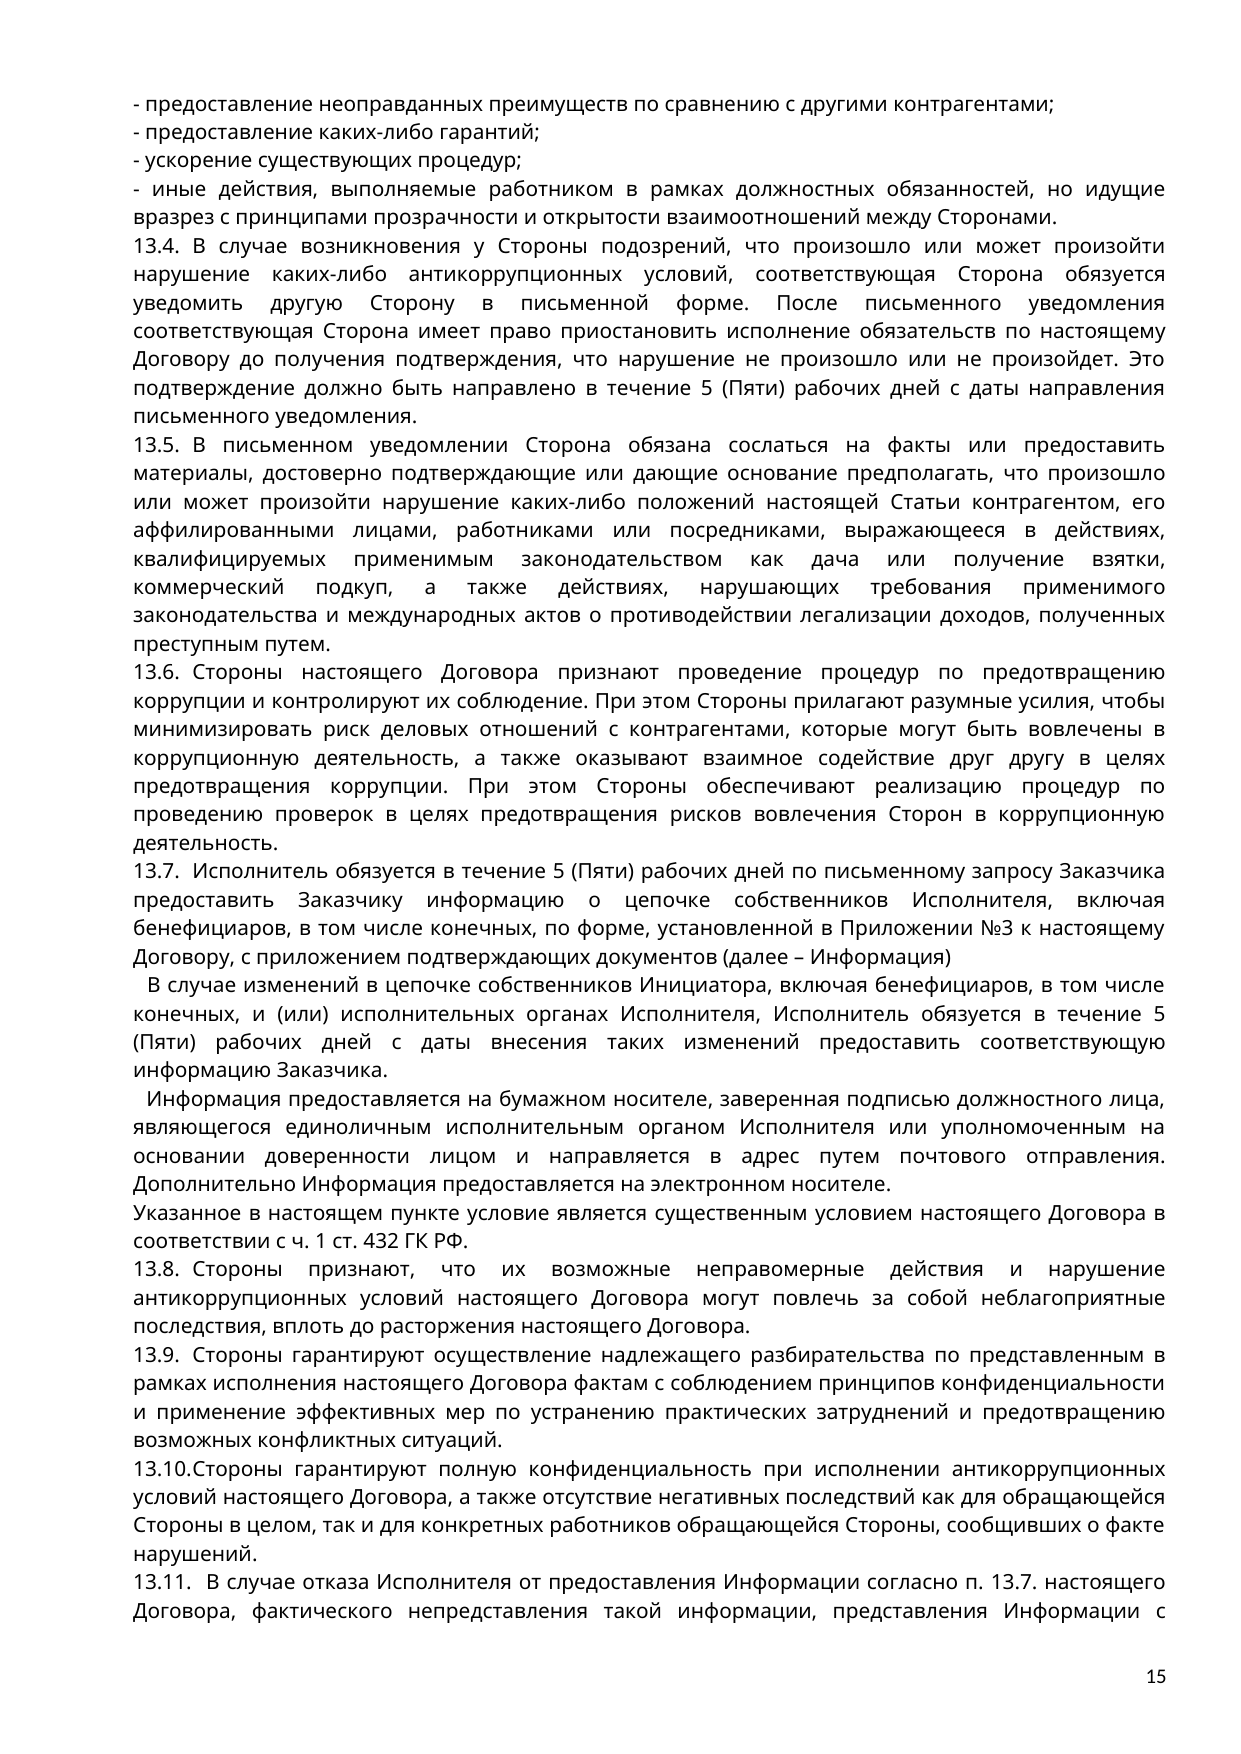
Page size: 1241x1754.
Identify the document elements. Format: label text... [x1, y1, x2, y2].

list Стороны гарантируют полную конфиденциальность при исполнении антикоррупционных условий настоящего Договора, а также отсутствие негативных последствий как для обращающейся Стороны в целом, так и для конкретных работников обращающейся Стороны, сообщивших о факте нарушений. [133, 1454, 1166, 1567]
list В случае изменений в цепочке собственников Инициатора, включая бенефициаров, в том числе конечных, и (или) исполнительных органах Исполнителя, Исполнитель обязуется в течение 5 (Пяти) рабочих дней с даты внесения таких изменений предоставить соответствующую информацию Заказчика. [133, 970, 1166, 1084]
list Указанное в настоящем пункте условие является существенным условием настоящего Договора в соответствии с ч. 1 ст. 432 ГК РФ. [133, 1198, 1166, 1254]
list - иные действия, выполняемые работником в рамках должностных обязанностей, но идущие вразрез с принципами прозрачности и открытости взаимоотношений между Сторонами. [133, 174, 1166, 231]
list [133, 1567, 1166, 1624]
list Стороны гарантируют осуществление надлежащего разбирательства по представленным в рамках исполнения настоящего Договора фактам с соблюдением принципов конфиденциальности и применение эффективных мер по устранению практических затруднений и предотвращению возможных конфликтных ситуаций. [133, 1340, 1166, 1454]
list - ускорение существующих процедур; [133, 146, 1166, 174]
text Информация предоставляется на бумажном носителе, заверенная подписью должностного лица, являющегося единоличным исполнительным органом Исполнителя или уполномоченным на основании доверенности лицом и направляется в адрес путем почтового отправления. Дополнительно Информация предоставляется на электронном носителе. [133, 1084, 1166, 1198]
list Исполнитель обязуется в течение 5 (Пяти) рабочих дней по письменному запросу Заказчика предоставить Заказчику информацию о цепочке собственников Исполнителя, включая бенефициаров, в том числе конечных, по форме, установленной в Приложении №3 к настоящему Договору, с приложением подтверждающих документов (далее – Информация) [133, 856, 1166, 970]
list - предоставление каких-либо гарантий; [133, 117, 1166, 146]
list - предоставление неоправданных преимуществ по сравнению с другими контрагентами; [133, 89, 1166, 117]
list Стороны настоящего Договора признают проведение процедур по предотвращению коррупции и контролируют их соблюдение. При этом Стороны прилагают разумные усилия, чтобы минимизировать риск деловых отношений с контрагентами, которые могут быть вовлечены в коррупционную деятельность, а также оказывают взаимное содействие друг другу в целях предотвращения коррупции. При этом Стороны обеспечивают реализацию процедур по проведению проверок в целях предотвращения рисков вовлечения Сторон в коррупционную деятельность. [133, 657, 1166, 856]
list В письменном уведомлении Сторона обязана сослаться на факты или предоставить материалы, достоверно подтверждающие или дающие основание предполагать, что произошло или может произойти нарушение каких-либо положений настоящей Статьи контрагентом, его аффилированными лицами, работниками или посредниками, выражающееся в действиях, квалифицируемых применимым законодательством как дача или получение взятки, коммерческий подкуп, а также действиях, нарушающих требования применимого законодательства и международных актов о противодействии легализации доходов, полученных преступным путем. [133, 430, 1166, 657]
list В случае возникновения у Стороны подозрений, что произошло или может произойти нарушение каких-либо антикоррупционных условий, соответствующая Сторона обязуется уведомить другую Сторону в письменной форме. После письменного уведомления соответствующая Сторона имеет право приостановить исполнение обязательств по настоящему Договору до получения подтверждения, что нарушение не произошло или не произойдет. Это подтверждение должно быть направлено в течение 5 (Пяти) рабочих дней с даты направления письменного уведомления. [133, 231, 1166, 430]
list Стороны признают, что их возможные неправомерные действия и нарушение антикоррупционных условий настоящего Договора могут повлечь за собой неблагоприятные последствия, вплоть до расторжения настоящего Договора. [133, 1254, 1166, 1340]
